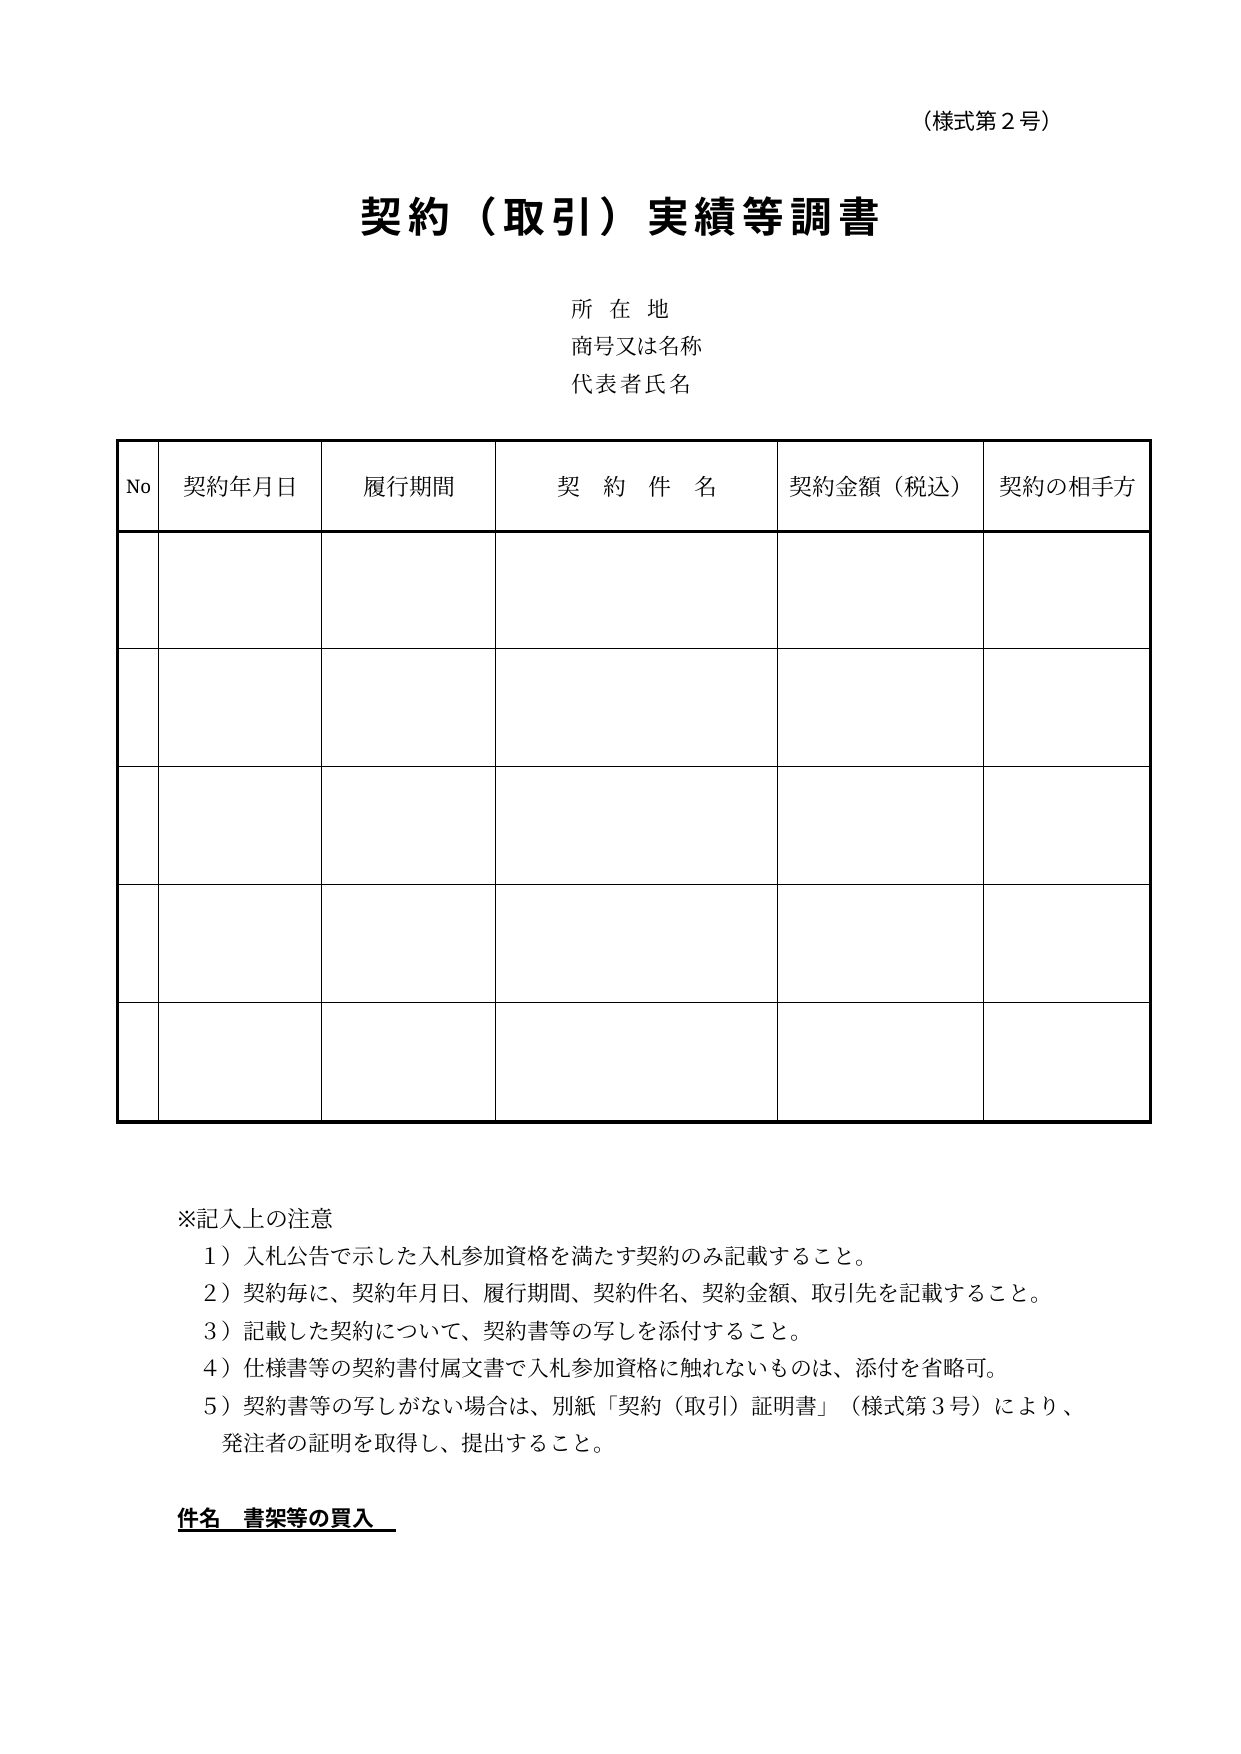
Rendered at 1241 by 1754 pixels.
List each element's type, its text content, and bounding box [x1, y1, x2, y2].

table_cell [778, 767, 983, 884]
text 代表者氏名 [571, 364, 1063, 401]
table_cell [159, 649, 321, 766]
table_cell [496, 1003, 777, 1120]
text ４）仕様書等の契約書付属文書で入札参加資格に触れないものは、添付を省略可。 [177, 1348, 1063, 1386]
table_cell [322, 533, 495, 648]
text （様式第２号） [177, 101, 1063, 139]
table_cell [984, 533, 1149, 648]
text ２）契約毎に、契約年月日、履行期間、契約件名、契約金額、取引先を記載すること。 [177, 1273, 1063, 1311]
table_cell [159, 533, 321, 648]
text 件名 書架等の買入 [177, 1498, 1063, 1536]
table_cell [496, 533, 777, 648]
table_cell [496, 649, 777, 766]
table_cell [322, 885, 495, 1002]
text １）入札公告で示した入札参加資格を満たす契約のみ記載すること。 [177, 1236, 1063, 1273]
table_header 契約の相手方 [984, 442, 1149, 530]
table_header 履行期間 [322, 442, 495, 530]
table_header No [119, 442, 158, 530]
table_header 契 約 件 名 [496, 442, 777, 530]
table_cell [159, 767, 321, 884]
text ５）契約書等の写しがない場合は、別紙「契約（取引）証明書」（様式第３号）により、発注者の証明を取得し、提出すること。 [199, 1386, 1063, 1461]
table_cell [778, 1003, 983, 1120]
text 商号又は名称 [571, 326, 1063, 364]
text 所在地 [571, 289, 1063, 326]
table_cell [159, 885, 321, 1002]
table_cell [778, 533, 983, 648]
table_cell [984, 885, 1149, 1002]
table_cell [496, 885, 777, 1002]
table_header 契約金額（税込） [778, 442, 983, 530]
table_cell [119, 649, 158, 766]
table_cell [159, 1003, 321, 1120]
table_cell [984, 1003, 1149, 1120]
text 契約（取引）実績等調書 [177, 176, 1063, 251]
table_cell [119, 885, 158, 1002]
table_cell [496, 767, 777, 884]
table_cell [778, 885, 983, 1002]
table_cell [119, 1003, 158, 1120]
text ３）記載した契約について、契約書等の写しを添付すること。 [177, 1311, 1063, 1348]
table_cell [119, 533, 158, 648]
table_cell [119, 767, 158, 884]
table_cell [984, 649, 1149, 766]
table_cell [984, 767, 1149, 884]
text ※記入上の注意 [177, 1198, 1063, 1236]
table_cell [322, 649, 495, 766]
table_cell [322, 1003, 495, 1120]
table_cell [778, 649, 983, 766]
table_cell [322, 767, 495, 884]
table_header 契約年月日 [159, 442, 321, 530]
